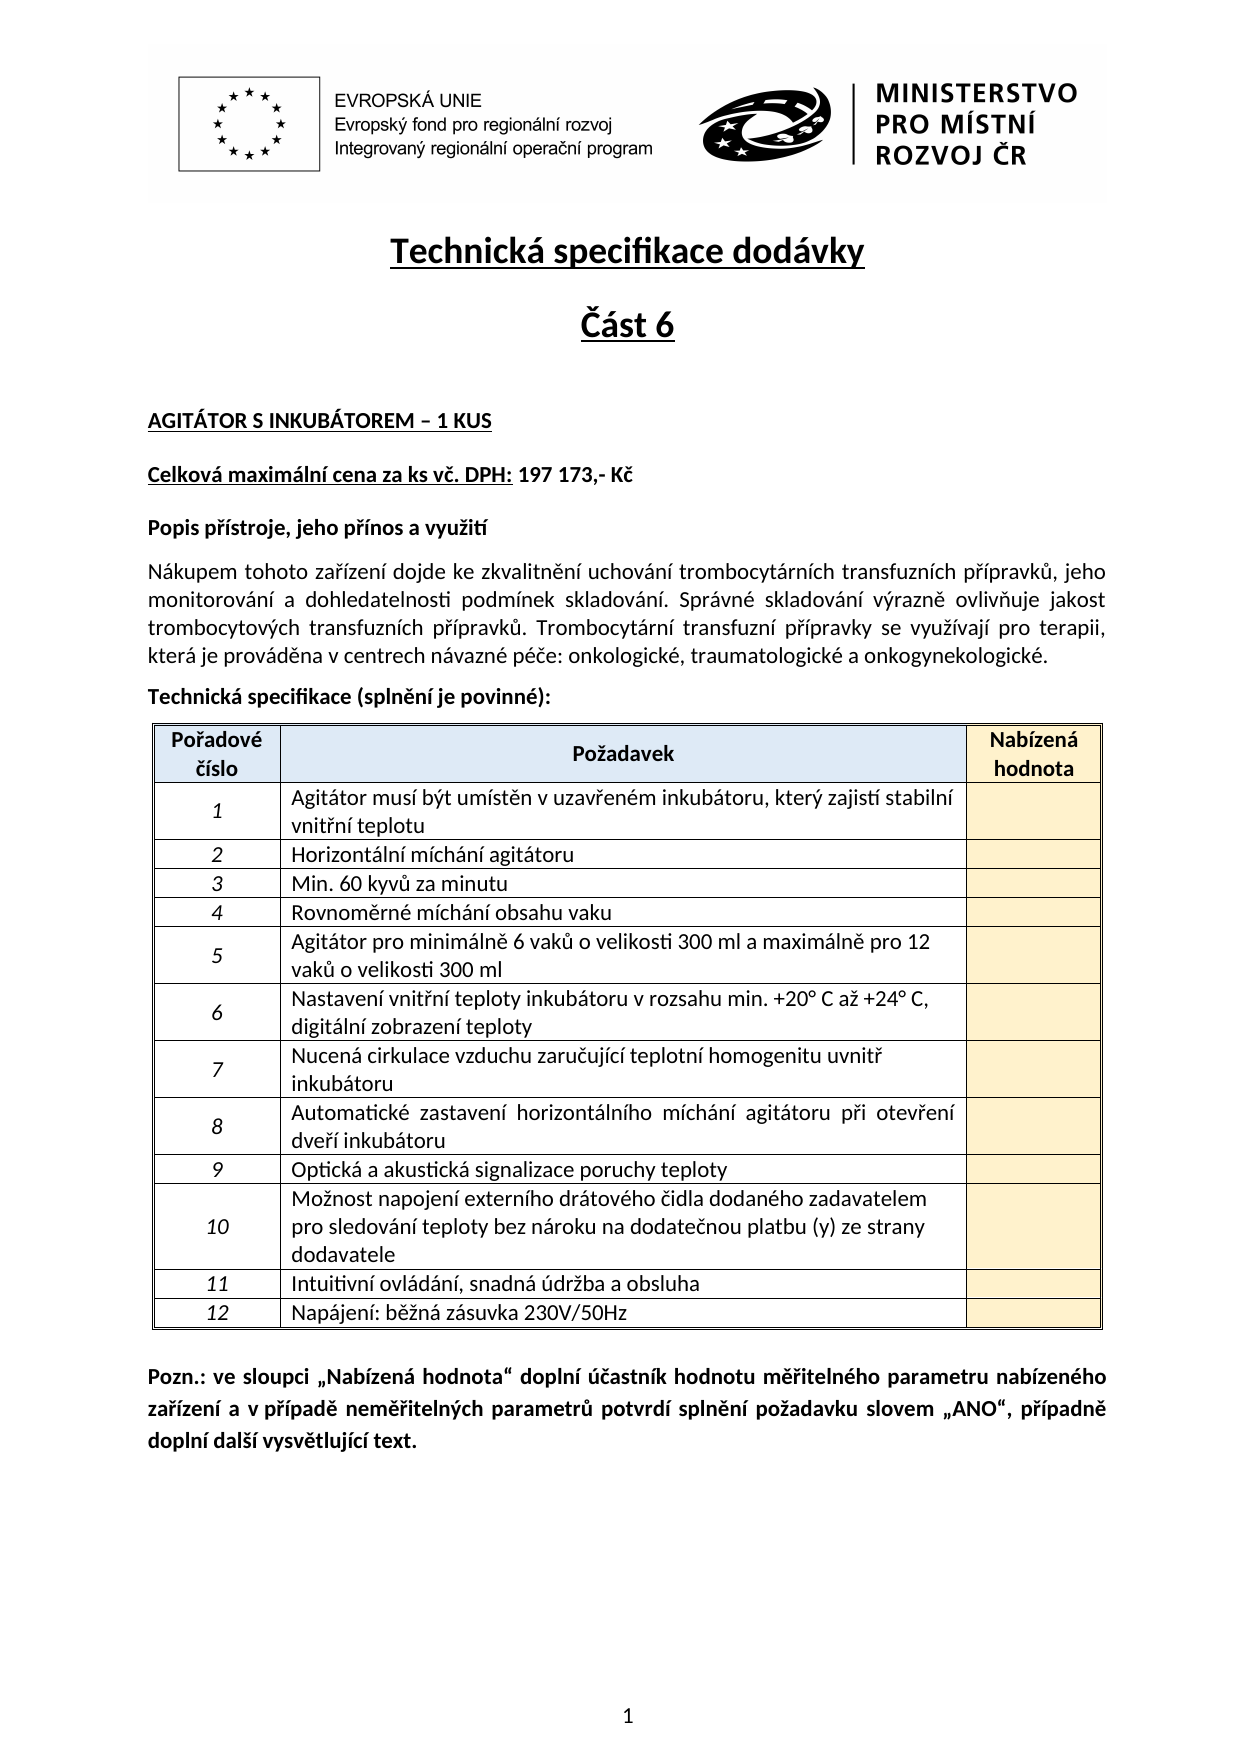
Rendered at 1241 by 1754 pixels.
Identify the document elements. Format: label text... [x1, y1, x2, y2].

text Nákupem tohoto zařízení dojde ke zkvalitnění uchování trombocytárních transfuzních přípravků, jeho monitorování a dohledatelnosti podmínek skladování. Správné skladování výrazně ovlivňuje jakost trombocytových transfuzních přípravků. Trombocytární transfuzní přípravky se využívají pro terapii, která je prováděna v centrech návazné péče: onkologické, traumatologické a onkogynekologické. [148, 557, 1107, 669]
table_cell [967, 984, 1100, 1040]
table_cell Intuitivní ovládání, snadná údržba a obsluha [281, 1270, 966, 1297]
table_cell 7 [155, 1041, 280, 1097]
table_cell Min. 60 kyvů za minutu [281, 869, 966, 897]
table_cell 3 [155, 869, 280, 897]
text Celková maximální cena za ks vč. DPH: 197 173,- Kč [148, 460, 1107, 488]
table_cell [967, 1041, 1100, 1097]
table_cell Optická a akustická signalizace poruchy teploty [281, 1155, 966, 1183]
table_cell [967, 1270, 1100, 1297]
table_cell 6 [155, 984, 280, 1040]
text Technická specifikace dodávky [148, 227, 1107, 273]
table_cell Agitátor musí být umístěn v uzavřeném inkubátoru, který zajistí stabilní vnitřní teplotu [281, 783, 966, 839]
table_cell 9 [155, 1155, 280, 1183]
text Popis přístroje, jeho přínos a využití [148, 513, 1107, 541]
text Část 6 [148, 301, 1107, 347]
table_cell 4 [155, 898, 280, 926]
table_cell 5 [155, 927, 280, 983]
table_cell Možnost napojení externího drátového čidla dodaného zadavatelem pro sledování teploty bez nároku na dodatečnou platbu (y) ze strany dodavatele [281, 1184, 966, 1268]
table_cell Rovnoměrné míchání obsahu vaku [281, 898, 966, 926]
table_cell Horizontální míchání agitátoru [281, 840, 966, 868]
table_cell Automatické zastavení horizontálního míchání agitátoru při otevření dveří inkubátoru [281, 1098, 966, 1154]
table_cell 1 [155, 783, 280, 839]
picture [147, 44, 1108, 203]
table_cell [967, 898, 1100, 926]
table_cell Napájení: běžná zásuvka 230V/50Hz [281, 1299, 966, 1327]
table_cell [967, 1184, 1100, 1268]
table_cell [967, 927, 1100, 983]
table_cell [967, 869, 1100, 897]
table_cell Nastavení vnitřní teploty inkubátoru v rozsahu min. +20° C až +24° C, digitální zobrazení teploty [281, 984, 966, 1040]
table_cell 10 [155, 1184, 280, 1268]
table_cell [967, 1098, 1100, 1154]
text AGITÁTOR S INKUBÁTOREM – 1 KUS [148, 407, 1107, 435]
table_header Nabízená hodnota [967, 726, 1100, 782]
table_header Pořadové číslo [155, 726, 280, 782]
table_cell Agitátor pro minimálně 6 vaků o velikosti 300 ml a maximálně pro 12 vaků o velikosti 300 ml [281, 927, 966, 983]
table_header Požadavek [281, 726, 966, 782]
table_cell [967, 1299, 1100, 1327]
table_cell [967, 840, 1100, 868]
table_cell 2 [155, 840, 280, 868]
table_cell Nucená cirkulace vzduchu zaručující teplotní homogenitu uvnitř inkubátoru [281, 1041, 966, 1097]
text Pozn.: ve sloupci „Nabízená hodnota“ doplní účastník hodnotu měřitelného parametru nabízeného zařízení a v případě neměřitelných parametrů potvrdí splnění požadavku slovem „ANO“, případně doplní další vysvětlující text. [148, 1362, 1107, 1454]
table_cell [967, 1155, 1100, 1183]
table_cell 12 [155, 1299, 280, 1327]
text Technická specifikace (splnění je povinné): [148, 682, 1107, 710]
table_cell 11 [155, 1270, 280, 1297]
table_cell [967, 783, 1100, 839]
table_cell 8 [155, 1098, 280, 1154]
